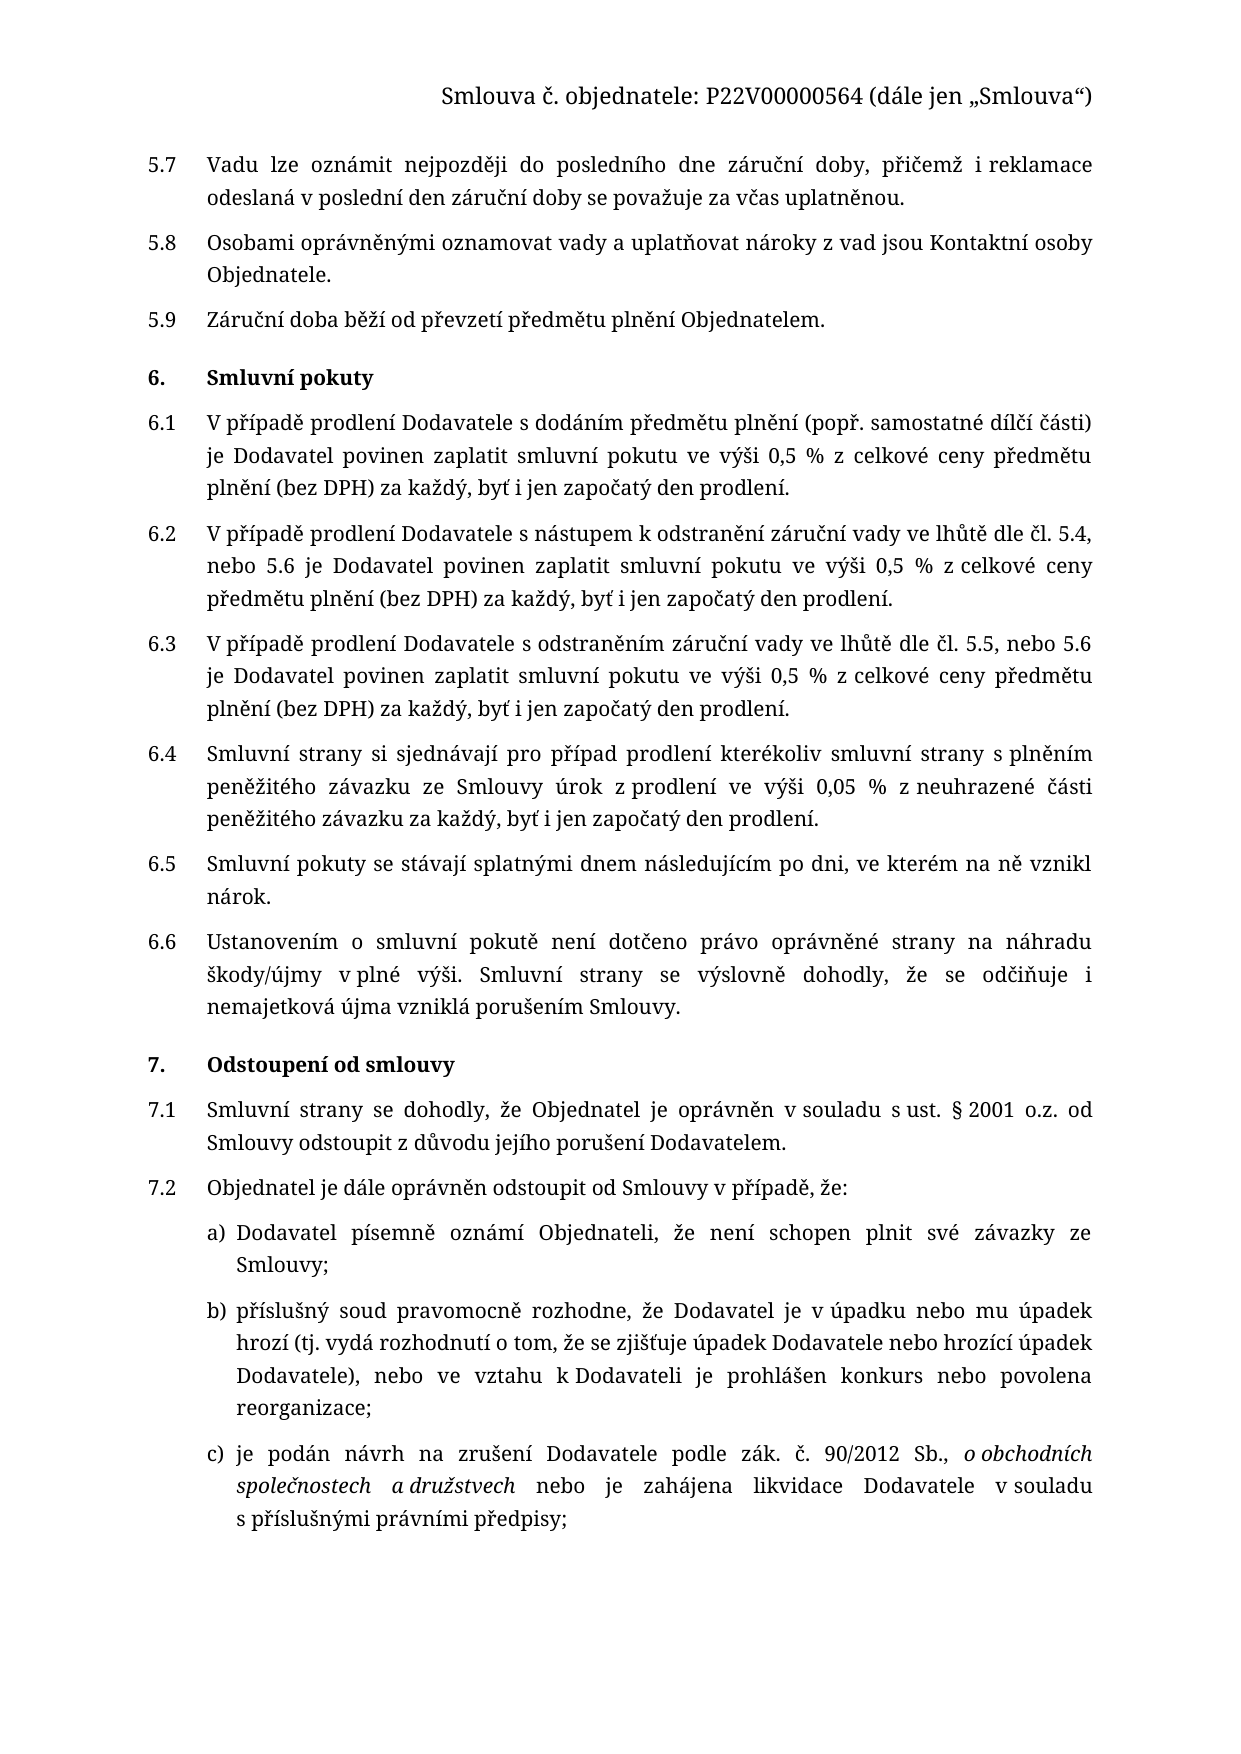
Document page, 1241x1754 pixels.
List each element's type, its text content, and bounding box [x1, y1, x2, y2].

list Ustanovením o smluvní pokutě není dotčeno právo oprávněné strany na náhradu škody/újmy v plné výši. Smluvní strany se výslovně dohodly, že se odčiňuje i nemajetková újma vzniklá porušením Smlouvy. [148, 927, 1093, 1021]
list Odstoupení od smlouvy [148, 1050, 1093, 1078]
list Smluvní strany si sjednávají pro případ prodlení kterékoliv smluvní strany s plněním peněžitého závazku ze Smlouvy úrok z prodlení ve výši 0,05 % z neuhrazené části peněžitého závazku za každý, byť i jen započatý den prodlení. [148, 739, 1093, 833]
list Smluvní strany se dohodly, že Objednatel je oprávněn v souladu s ust. § 2001 o.z. od Smlouvy odstoupit z důvodu jejího porušení Dodavatelem. [148, 1095, 1093, 1156]
list Záruční doba běží od převzetí předmětu plnění Objednatelem. [148, 306, 1093, 334]
list Objednatel je dále oprávněn odstoupit od Smlouvy v případě, že: [148, 1173, 1093, 1201]
list V případě prodlení Dodavatele s dodáním předmětu plnění (popř. samostatné dílčí části) je Dodavatel povinen zaplatit smluvní pokutu ve výši 0,5 % z celkové ceny předmětu plnění (bez DPH) za každý, byť i jen započatý den prodlení. [148, 408, 1093, 502]
list příslušný soud pravomocně rozhodne, že Dodavatel je v úpadku nebo mu úpadek hrozí (tj. vydá rozhodnutí o tom, že se zjišťuje úpadek Dodavatele nebo hrozící úpadek Dodavatele), nebo ve vztahu k Dodavateli je prohlášen konkurs nebo povolena reorganizace; [207, 1296, 1093, 1422]
list Smluvní pokuty [148, 363, 1093, 392]
list V případě prodlení Dodavatele s odstraněním záruční vady ve lhůtě dle čl. 5.5, nebo 5.6 je Dodavatel povinen zaplatit smluvní pokutu ve výši 0,5 % z celkové ceny předmětu plnění (bez DPH) za každý, byť i jen započatý den prodlení. [148, 629, 1093, 723]
list Smluvní pokuty se stávají splatnými dnem následujícím po dni, ve kterém na ně vznikl nárok. [148, 849, 1093, 911]
list Osobami oprávněnými oznamovat vady a uplatňovat nároky z vad jsou Kontaktní osoby Objednatele. [148, 228, 1093, 289]
list V případě prodlení Dodavatele s nástupem k odstranění záruční vady ve lhůtě dle čl. 5.4, nebo 5.6 je Dodavatel povinen zaplatit smluvní pokutu ve výši 0,5 % z celkové ceny předmětu plnění (bez DPH) za každý, byť i jen započatý den prodlení. [148, 519, 1093, 612]
list Vadu lze oznámit nejpozději do posledního dne záruční doby, přičemž i reklamace odeslaná v poslední den záruční doby se považuje za včas uplatněnou. [148, 150, 1093, 211]
list je podán návrh na zrušení Dodavatele podle zák. č. 90/2012 Sb., o obchodních společnostech a družstvech nebo je zahájena likvidace Dodavatele v souladu s příslušnými právními předpisy; [207, 1439, 1093, 1532]
list Dodavatel písemně oznámí Objednateli, že není schopen plnit své závazky ze Smlouvy; [207, 1218, 1093, 1279]
